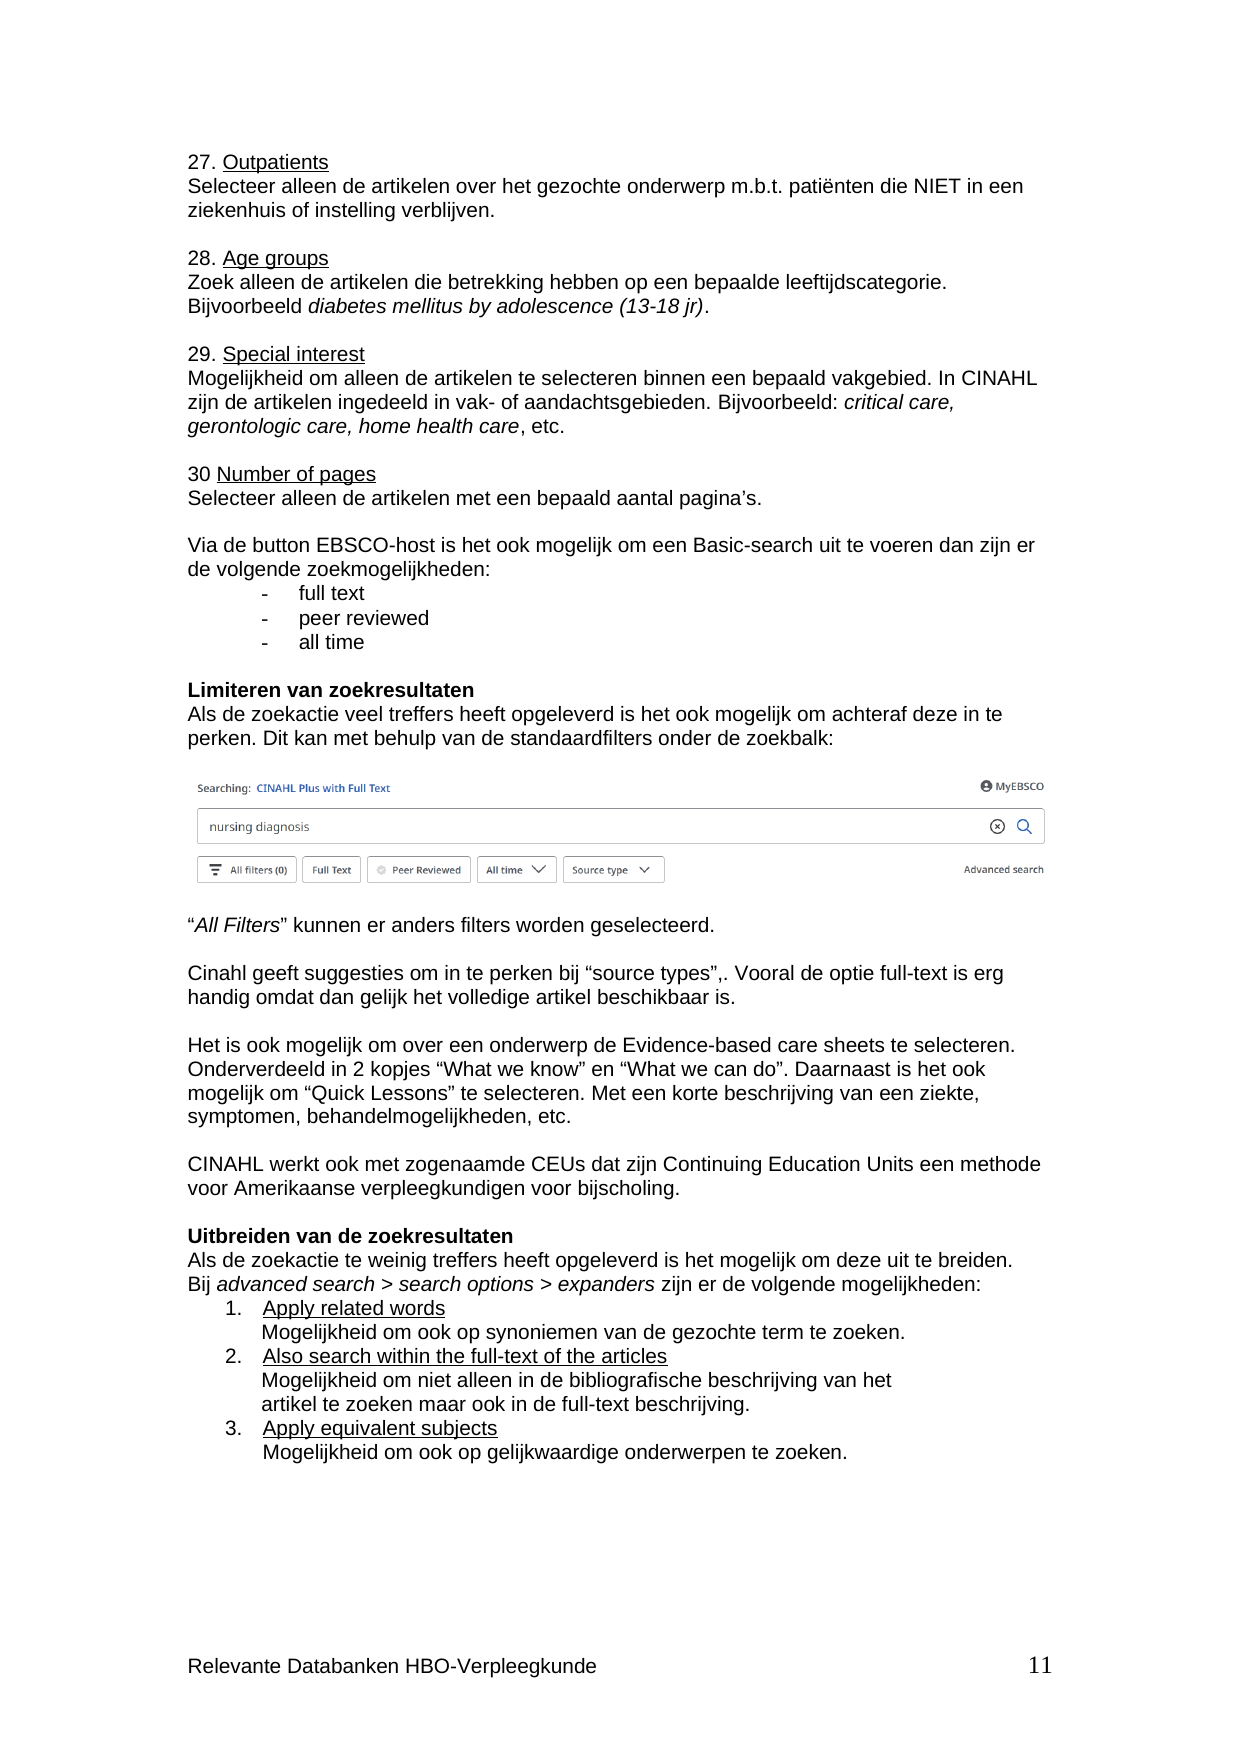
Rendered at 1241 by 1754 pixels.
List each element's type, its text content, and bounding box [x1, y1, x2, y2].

text Selecteer alleen de artikelen over het gezochte onderwerp m.b.t. patiënten die NIET in een ziekenhuis of instelling verblijven. [187, 174, 1053, 222]
text Bij advanced search > search options > expanders zijn er de volgende mogelijkheden: [187, 1272, 1053, 1296]
text artikel te zoeken maar ook in de full-text beschrijving. [187, 1392, 1053, 1416]
text Mogelijkheid om alleen de artikelen te selecteren binnen een bepaald vakgebied. In CINAHL zijn de artikelen ingedeeld in vak- of aandachtsgebieden. Bijvoorbeeld: critical care, gerontologic care, home health care, etc. [187, 366, 1053, 437]
text 30 Number of pages [187, 461, 1053, 485]
list all time [261, 629, 1053, 654]
list full text [261, 581, 1053, 605]
text Mogelijkheid om ook op synoniemen van de gezochte term te zoeken. [187, 1320, 1053, 1344]
text 27. Outpatients [187, 150, 1053, 174]
subtitle Uitbreiden van de zoekresultaten [187, 1224, 1053, 1248]
text Zoek alleen de artikelen die betrekking hebben op een bepaalde leeftijdscategorie. Bijvoorbeeld diabetes mellitus by adolescence (13-18 jr). [187, 270, 1053, 318]
text 28. Age groups [187, 246, 1053, 270]
list Mogelijkheid om ook op gelijkwaardige onderwerpen te zoeken. [262, 1440, 1053, 1464]
text “All Filters” kunnen er anders filters worden geselecteerd. [187, 913, 1053, 937]
text Mogelijkheid om niet alleen in de bibliografische beschrijving van het [187, 1368, 1053, 1392]
text Cinahl geeft suggesties om in te perken bij “source types”,. Vooral de optie full-text is erg handig omdat dan gelijk het volledige artikel beschikbaar is. [187, 961, 1053, 1008]
text Via de button EBSCO-host is het ook mogelijk om een Basic-search uit te voeren dan zijn er de volgende zoekmogelijkheden: [187, 533, 1053, 581]
text Selecteer alleen de artikelen met een bepaald aantal pagina’s. [187, 485, 1053, 509]
text Limiteren van zoekresultaten [187, 678, 1053, 702]
text Als de zoekactie veel treffers heeft opgeleverd is het ook mogelijk om achteraf deze in te perken. Dit kan met behulp van de standaardfilters onder de zoekbalk: [187, 702, 1053, 749]
list Also search within the full-text of the articles [225, 1344, 1053, 1368]
text Als de zoekactie te weinig treffers heeft opgeleverd is het mogelijk om deze uit te breiden. [187, 1248, 1053, 1272]
text 29. Special interest [187, 342, 1053, 366]
list Apply equivalent subjects [225, 1416, 1053, 1440]
text CINAHL werkt ook met zogenaamde CEUs dat zijn Continuing Education Units een methode voor Amerikaanse verpleegkundigen voor bijscholing. [187, 1152, 1053, 1200]
list peer reviewed [261, 605, 1053, 629]
list Apply related words [225, 1296, 1053, 1320]
text Het is ook mogelijk om over een onderwerp de Evidence-based care sheets te selecteren. Onderverdeeld in 2 kopjes “What we know” en “What we can do”. Daarnaast is het ook mogelijk om “Quick Lessons” te selecteren. Met een korte beschrijving van een ziekte, symptomen, behandelmogelijkheden, etc. [187, 1032, 1053, 1128]
